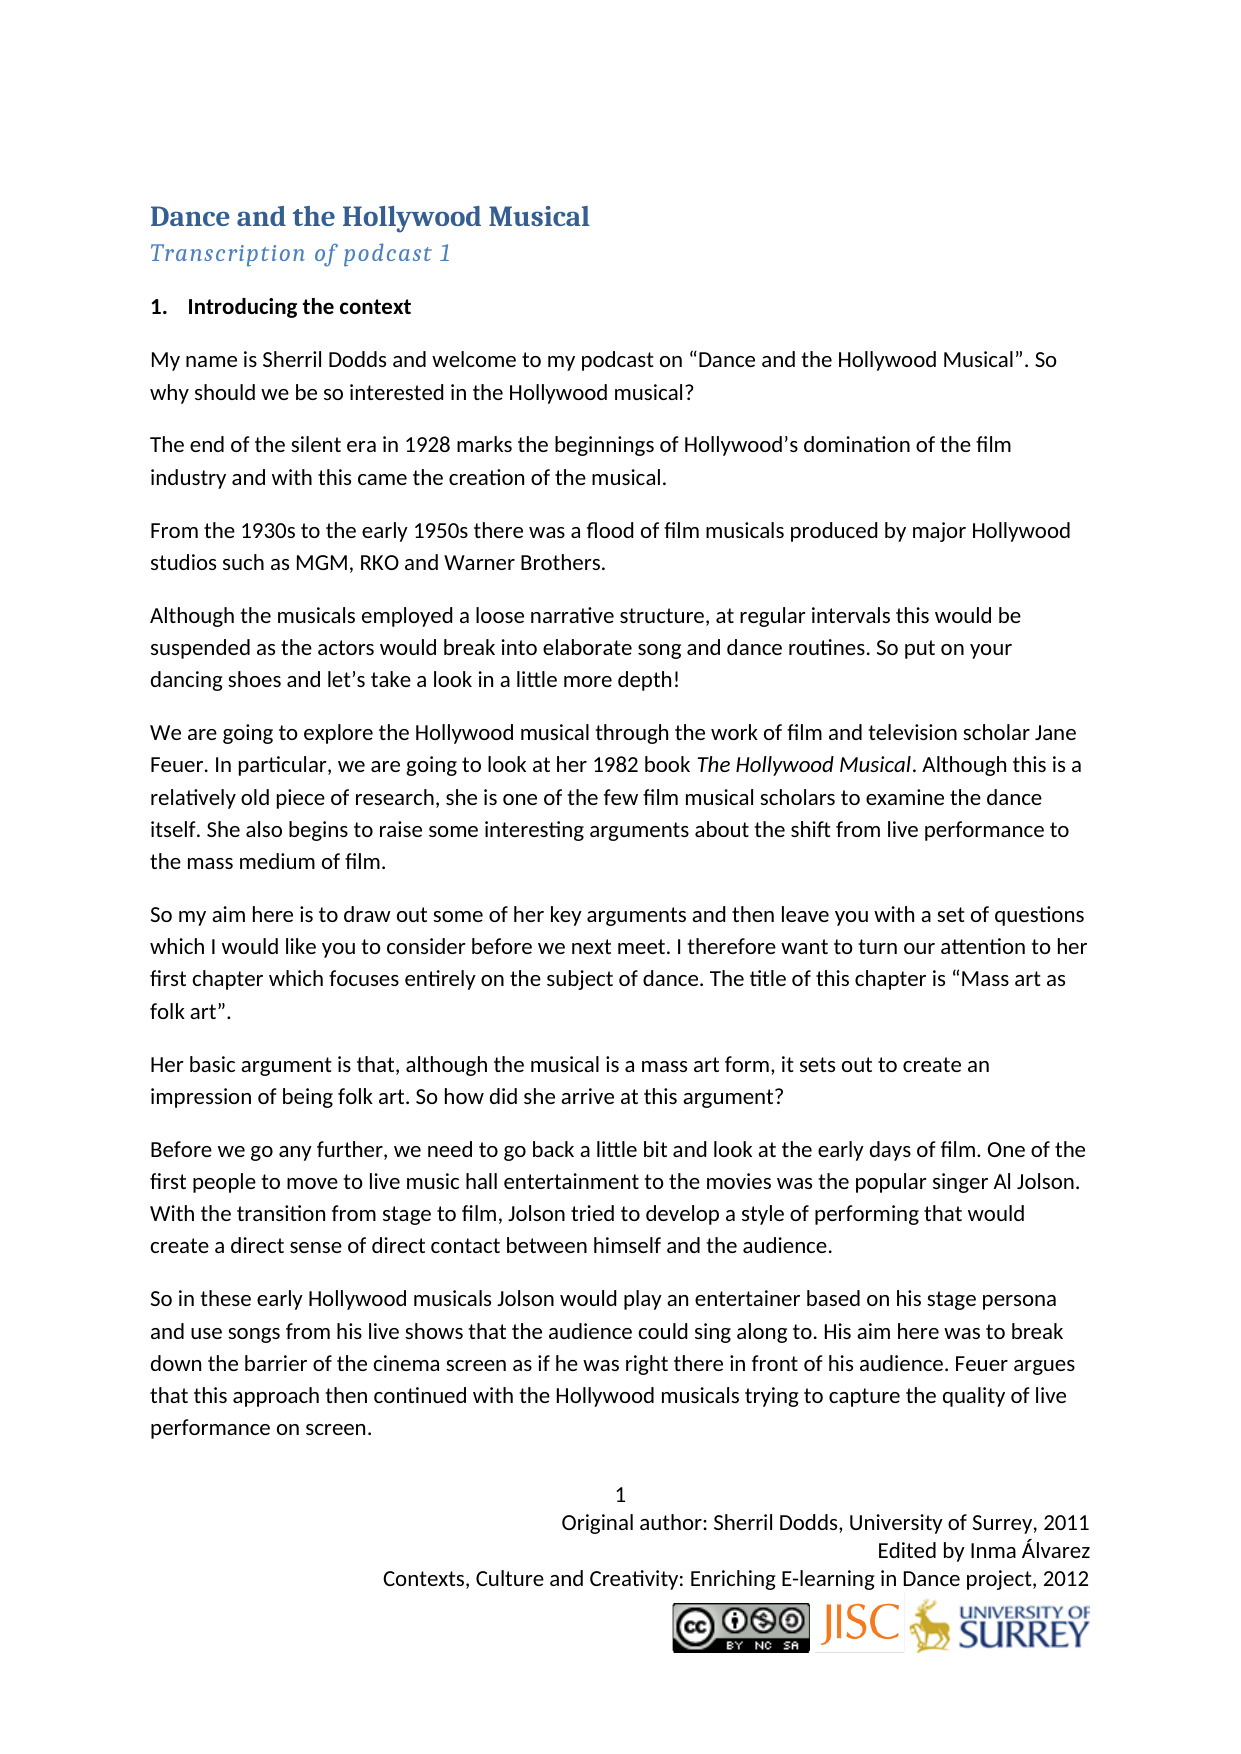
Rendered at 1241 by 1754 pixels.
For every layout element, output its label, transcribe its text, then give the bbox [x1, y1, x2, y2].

text From the 1930s to the early 1950s there was a flood of film musicals produced by major Hollywood studios such as MGM, RKO and Warner Brothers. [150, 516, 1090, 576]
text So my aim here is to draw out some of her key arguments and then leave you with a set of questions which I would like you to consider before we next meet. I therefore want to turn our attention to her first chapter which focuses entirely on the subject of dance. The title of this chapter is “Mass art as folk art”. [150, 900, 1090, 1025]
text My name is Sherril Dodds and welcome to my podcast on “Dance and the Hollywood Musical”. So why should we be so interested in the Hollywood musical? [150, 345, 1090, 406]
text Her basic argument is that, although the musical is a mass art form, it sets out to create an impression of being folk art. So how did she arrive at this argument? [150, 1050, 1090, 1110]
text So in these early Hollywood musicals Jolson would play an entertainer based on his stage persona and use songs from his live shows that the audience could sing along to. His aim here was to break down the barrier of the cinema screen as if he was right there in front of his audience. Feuer argues that this approach then continued with the Hollywood musicals trying to capture the quality of live performance on screen. [150, 1284, 1090, 1441]
text The end of the silent era in 1928 marks the beginnings of Hollywood’s domination of the film industry and with this came the creation of the musical. [150, 431, 1090, 491]
picture [909, 1598, 1091, 1653]
text Before we go any further, we need to go back a little bit and look at the early days of film. One of the first people to move to live music hall entertainment to the movies was the popular singer Al Jolson. With the transition from stage to film, Jolson tried to develop a style of performing that would create a direct sense of direct contact between himself and the audience. [150, 1135, 1090, 1259]
subtitle Transcription of podcast 1 [150, 238, 1090, 267]
text Although the musicals employed a loose narrative structure, at regular intervals this would be suspended as the actors would break into elaborate song and dance routines. So put on your dancing shoes and let’s take a look in a little more depth! [150, 601, 1090, 693]
picture [815, 1592, 905, 1653]
subtitle Dance and the Hollywood Musical [150, 200, 1090, 233]
text We are going to explore the Hollywood musical through the work of film and television scholar Jane Feuer. In particular, we are going to look at her 1982 book The Hollywood Musical. Although this is a relatively old piece of research, she is one of the few film musical scholars to examine the dance itself. She also begins to raise some interesting arguments about the shift from live performance to the mass medium of film. [150, 718, 1090, 875]
list Introducing the context [150, 292, 1090, 320]
picture [672, 1603, 810, 1653]
